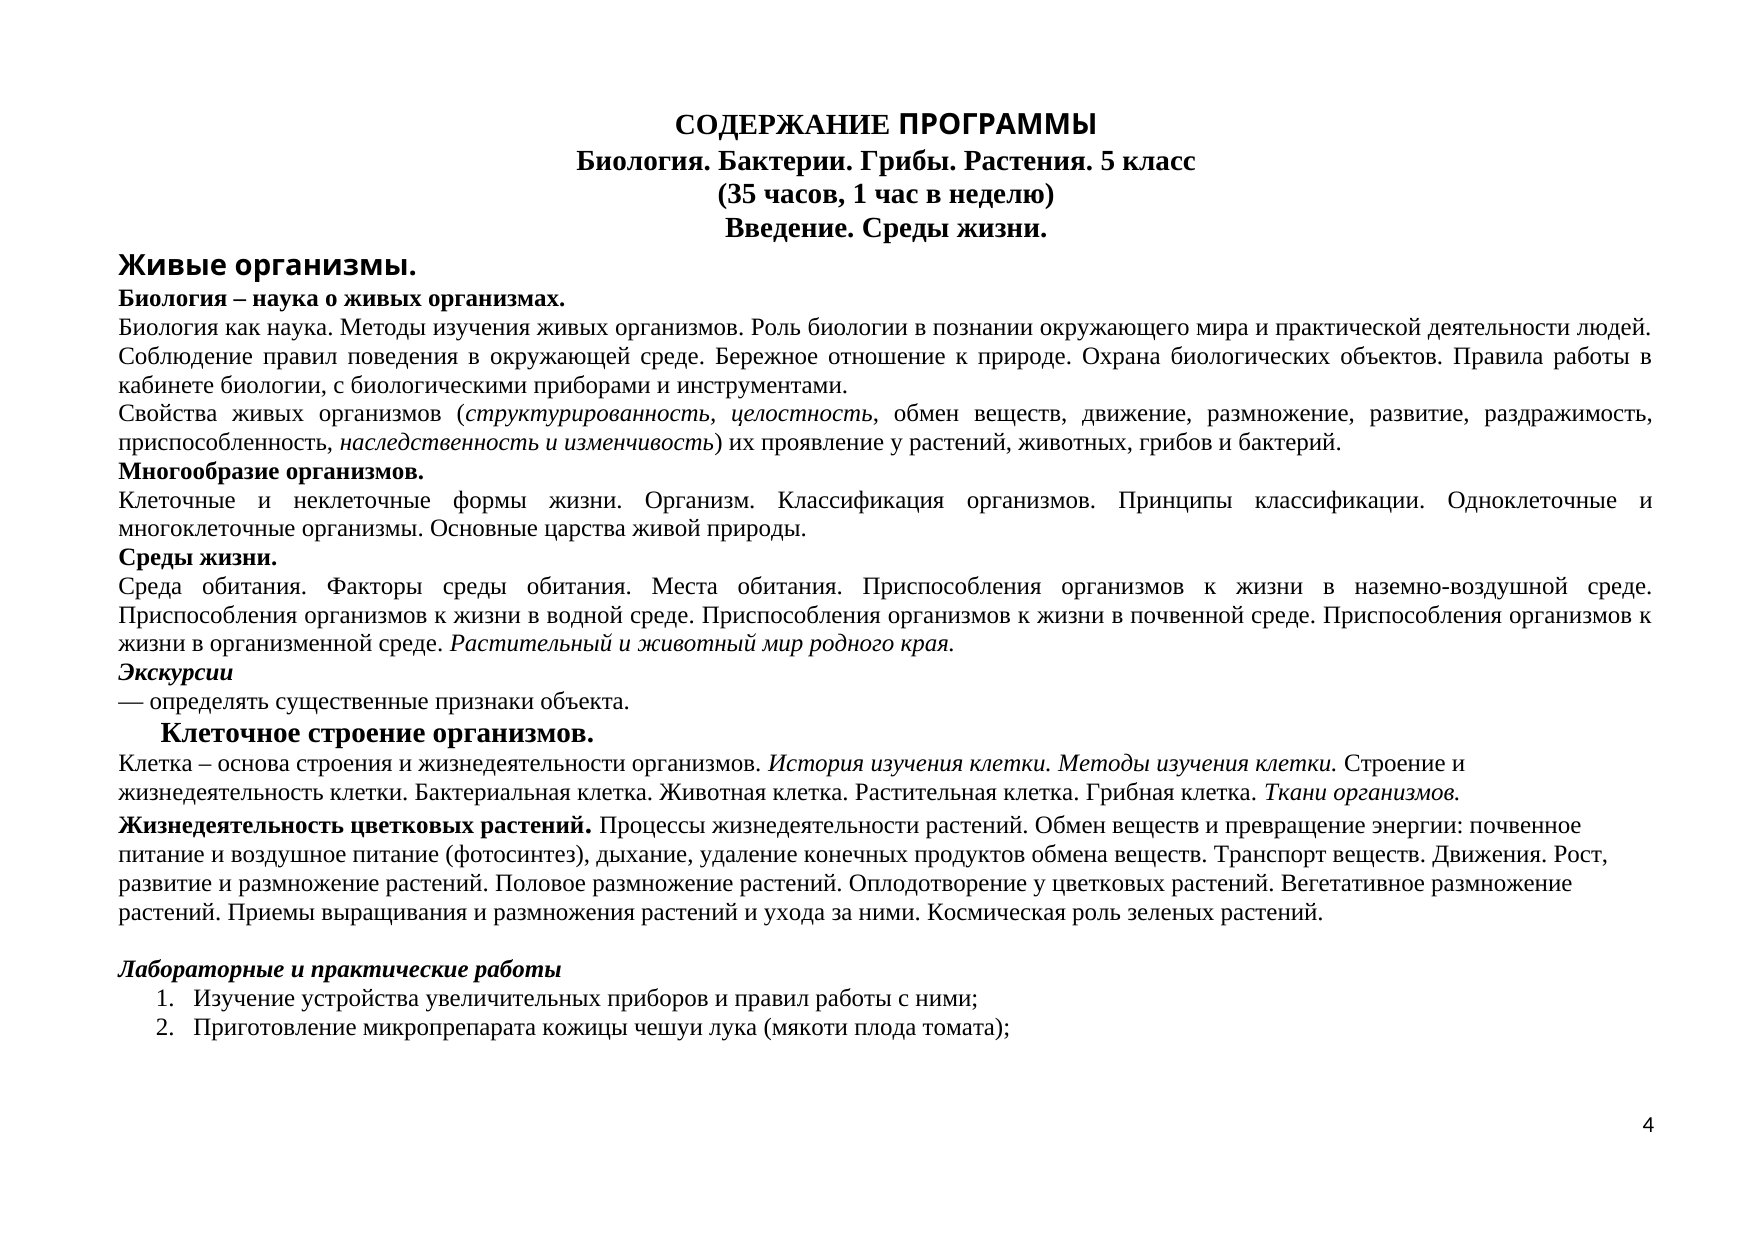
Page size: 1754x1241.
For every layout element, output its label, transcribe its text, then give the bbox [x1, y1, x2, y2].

text Биология – наука о живых организмах. [118, 283, 1654, 312]
list Изучение устройства увеличительных приборов и правил работы с ними; [156, 983, 1641, 1012]
text СОДЕРЖАНИЕ ПРОГРАММЫ [118, 103, 1654, 143]
text Биология как наука. Методы изучения живых организмов. Роль биологии в познании окружающего мира и практической деятельности людей. Соблюдение правил поведения в окружающей среде. Бережное отношение к природе. Охрана биологических объектов. Правила работы в кабинете биологии, с биологическими приборами и инструментами. [118, 312, 1654, 398]
text Биология. Бактерии. Грибы. Растения. 5 класс [118, 143, 1654, 177]
text Клеточное строение организмов. [118, 715, 1641, 748]
list Приготовление микропрепарата кожицы чешуи лука (мякоти плода томата); [156, 1012, 1641, 1041]
text Экскурсии [118, 657, 1654, 686]
text Клеточные и неклеточные формы жизни. Организм. Классификация организмов. Принципы классификации. Одноклеточные и многоклеточные организмы. Основные царства живой природы. [118, 485, 1654, 542]
text (35 часов, 1 час в неделю) [118, 177, 1654, 210]
text Среды жизни. [118, 542, 1654, 571]
text Введение. Среды жизни. [118, 210, 1654, 244]
text Живые организмы. [118, 244, 1654, 283]
text Среда обитания. Факторы среды обитания. Места обитания. Приспособления организмов к жизни в наземно-воздушной среде. Приспособления организмов к жизни в водной среде. Приспособления организмов к жизни в почвенной среде. Приспособления организмов к жизни в организменной среде. Растительный и животный мир родного края. [118, 571, 1654, 657]
text — определять существенные признаки объекта. [118, 686, 1654, 715]
text Свойства живых организмов (структурированность, целостность, обмен веществ, движение, размножение, развитие, раздражимость, приспособленность, наследственность и изменчивость) их проявление у растений, животных, грибов и бактерий. [118, 398, 1654, 456]
text Клетка – основа строения и жизнедеятельности организмов. История изучения клетки. Методы изучения клетки. Строение и жизнедеятельность клетки. Бактериальная клетка. Животная клетка. Растительная клетка. Грибная клетка. Ткани организмов. [118, 748, 1641, 806]
text Лабораторные и практические работы [118, 954, 1641, 983]
text Жизнедеятельность цветковых растений. Процессы жизнедеятельности растений. Обмен веществ и превращение энергии: почвенное питание и воздушное питание (фотосинтез), дыхание, удаление конечных продуктов обмена веществ. Транспорт веществ. Движения. Рост, развитие и размножение растений. Половое размножение растений. Оплодотворение у цветковых растений. Вегетативное размножение растений. Приемы выращивания и размножения растений и ухода за ними. Космическая роль зеленых растений. [118, 806, 1641, 926]
text Многообразие организмов. [118, 456, 1654, 485]
